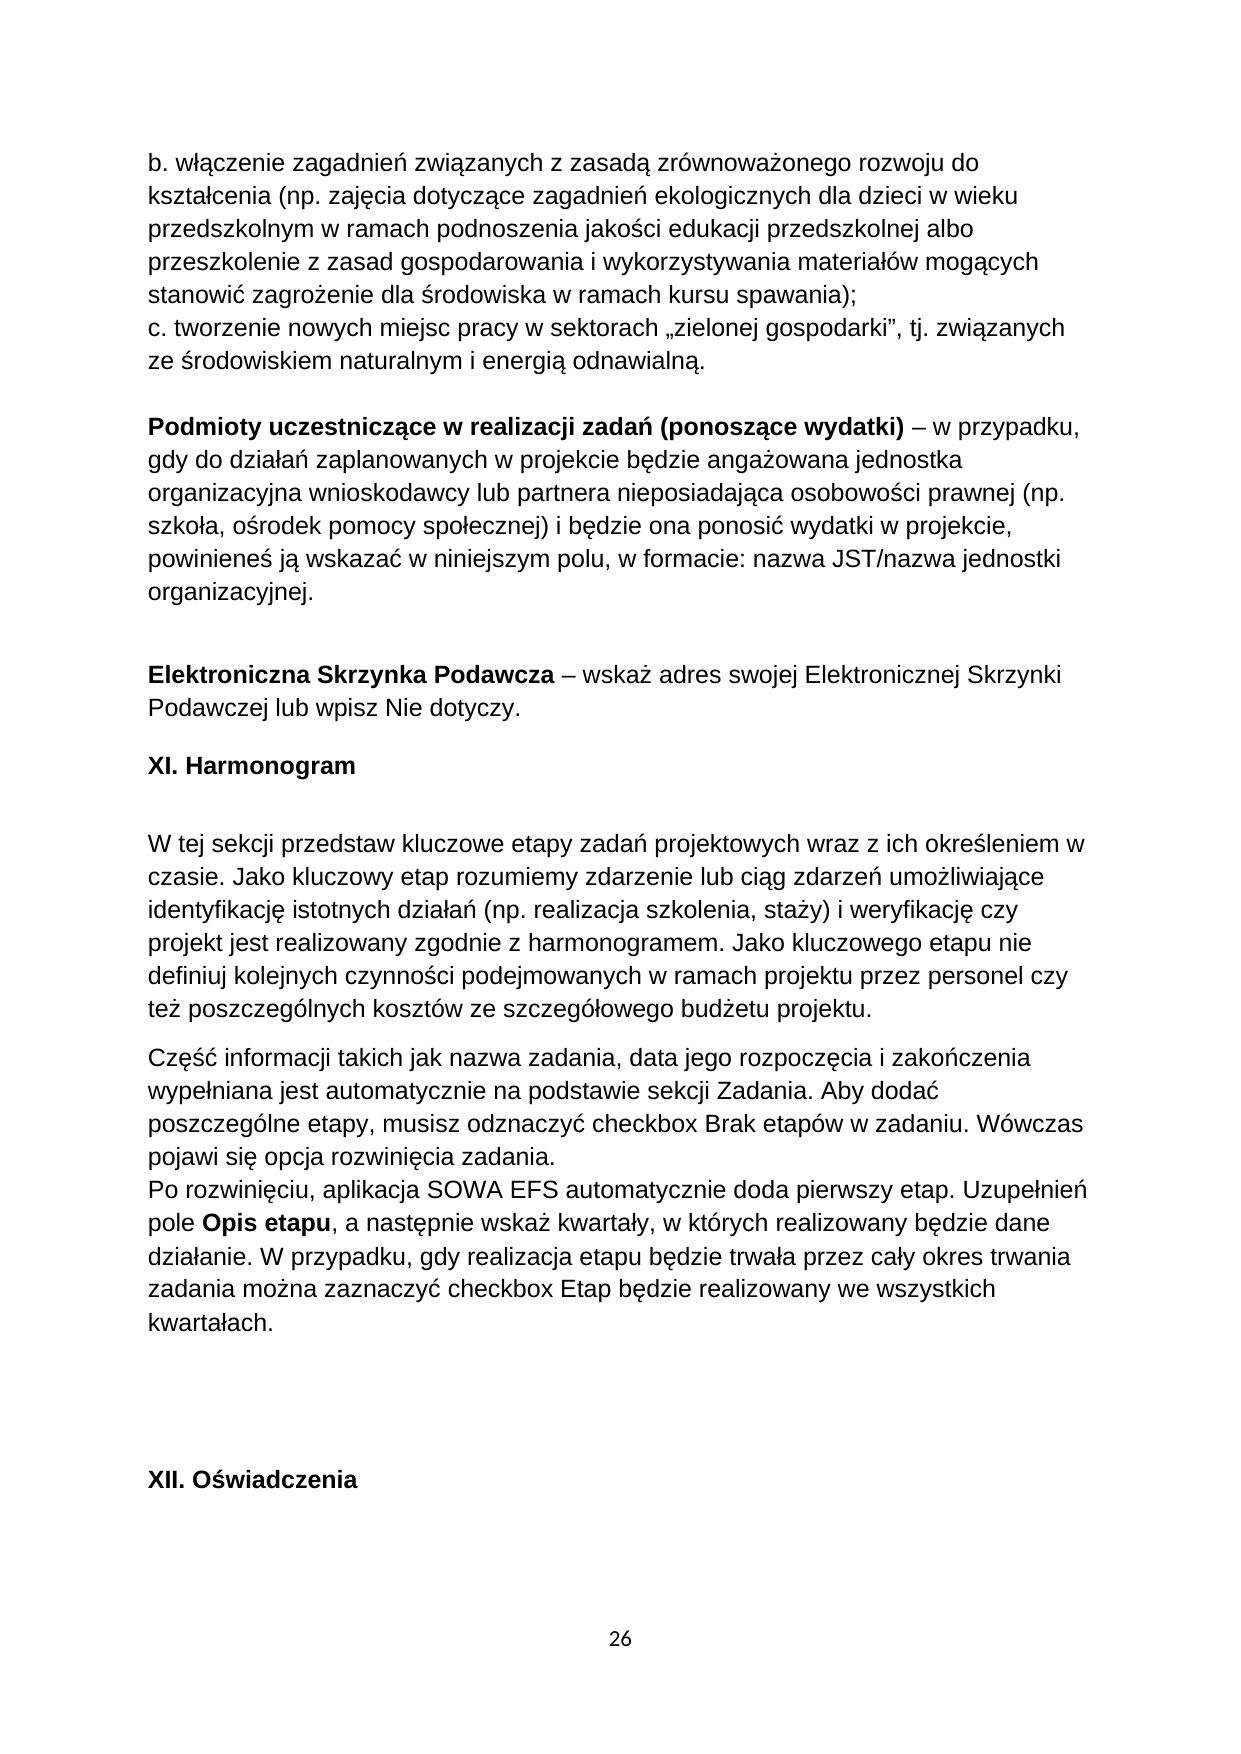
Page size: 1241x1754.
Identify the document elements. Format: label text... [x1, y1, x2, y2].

text b. włączenie zagadnień związanych z zasadą zrównoważonego rozwoju do kształcenia (np. zajęcia dotyczące zagadnień ekologicznych dla dzieci w wieku przedszkolnym w ramach podnoszenia jakości edukacji przedszkolnej albo przeszkolenie z zasad gospodarowania i wykorzystywania materiałów mogących stanowić zagrożenie dla środowiska w ramach kursu spawania); [148, 148, 1093, 308]
subtitle XII. Oświadczenia [148, 1465, 1093, 1494]
text Podmioty uczestniczące w realizacji zadań (ponoszące wydatki) – w przypadku, gdy do działań zaplanowanych w projekcie będzie angażowana jednostka organizacyjna wnioskodawcy lub partnera nieposiadająca osobowości prawnej (np. szkoła, ośrodek pomocy społecznej) i będzie ona ponosić wydatki w projekcie, powinieneś ją wskazać w niniejszym polu, w formacie: nazwa JST/nazwa jednostki organizacyjnej. [148, 412, 1093, 606]
text W tej sekcji przedstaw kluczowe etapy zadań projektowych wraz z ich określeniem w czasie. Jako kluczowy etap rozumiemy zdarzenie lub ciąg zdarzeń umożliwiające identyfikację istotnych działań (np. realizacja szkolenia, staży) i weryfikację czy projekt jest realizowany zgodnie z harmonogramem. Jako kluczowego etapu nie definiuj kolejnych czynności podejmowanych w ramach projektu przez personel czy też poszczególnych kosztów ze szczegółowego budżetu projektu. [148, 828, 1093, 1022]
subtitle XI. Harmonogram [148, 751, 1093, 779]
text Część informacji takich jak nazwa zadania, data jego rozpoczęcia i zakończenia wypełniana jest automatycznie na podstawie sekcji Zadania. Aby dodać poszczególne etapy, musisz odznaczyć checkbox Brak etapów w zadaniu. Wówczas pojawi się opcja rozwinięcia zadania. Po rozwinięciu, aplikacja SOWA EFS automatycznie doda pierwszy etap. Uzupełnień pole Opis etapu, a następnie wskaż kwartały, w których realizowany będzie dane działanie. W przypadku, gdy realizacja etapu będzie trwała przez cały okres trwania zadania można zaznaczyć checkbox Etap będzie realizowany we wszystkich kwartałach. [148, 1043, 1093, 1336]
text Elektroniczna Skrzynka Podawcza – wskaż adres swojej Elektronicznej Skrzynki Podawczej lub wpisz Nie dotyczy. [148, 659, 1093, 721]
text c. tworzenie nowych miejsc pracy w sektorach „zielonej gospodarki”, tj. związanych ze środowiskiem naturalnym i energią odnawialną. [148, 313, 1093, 374]
